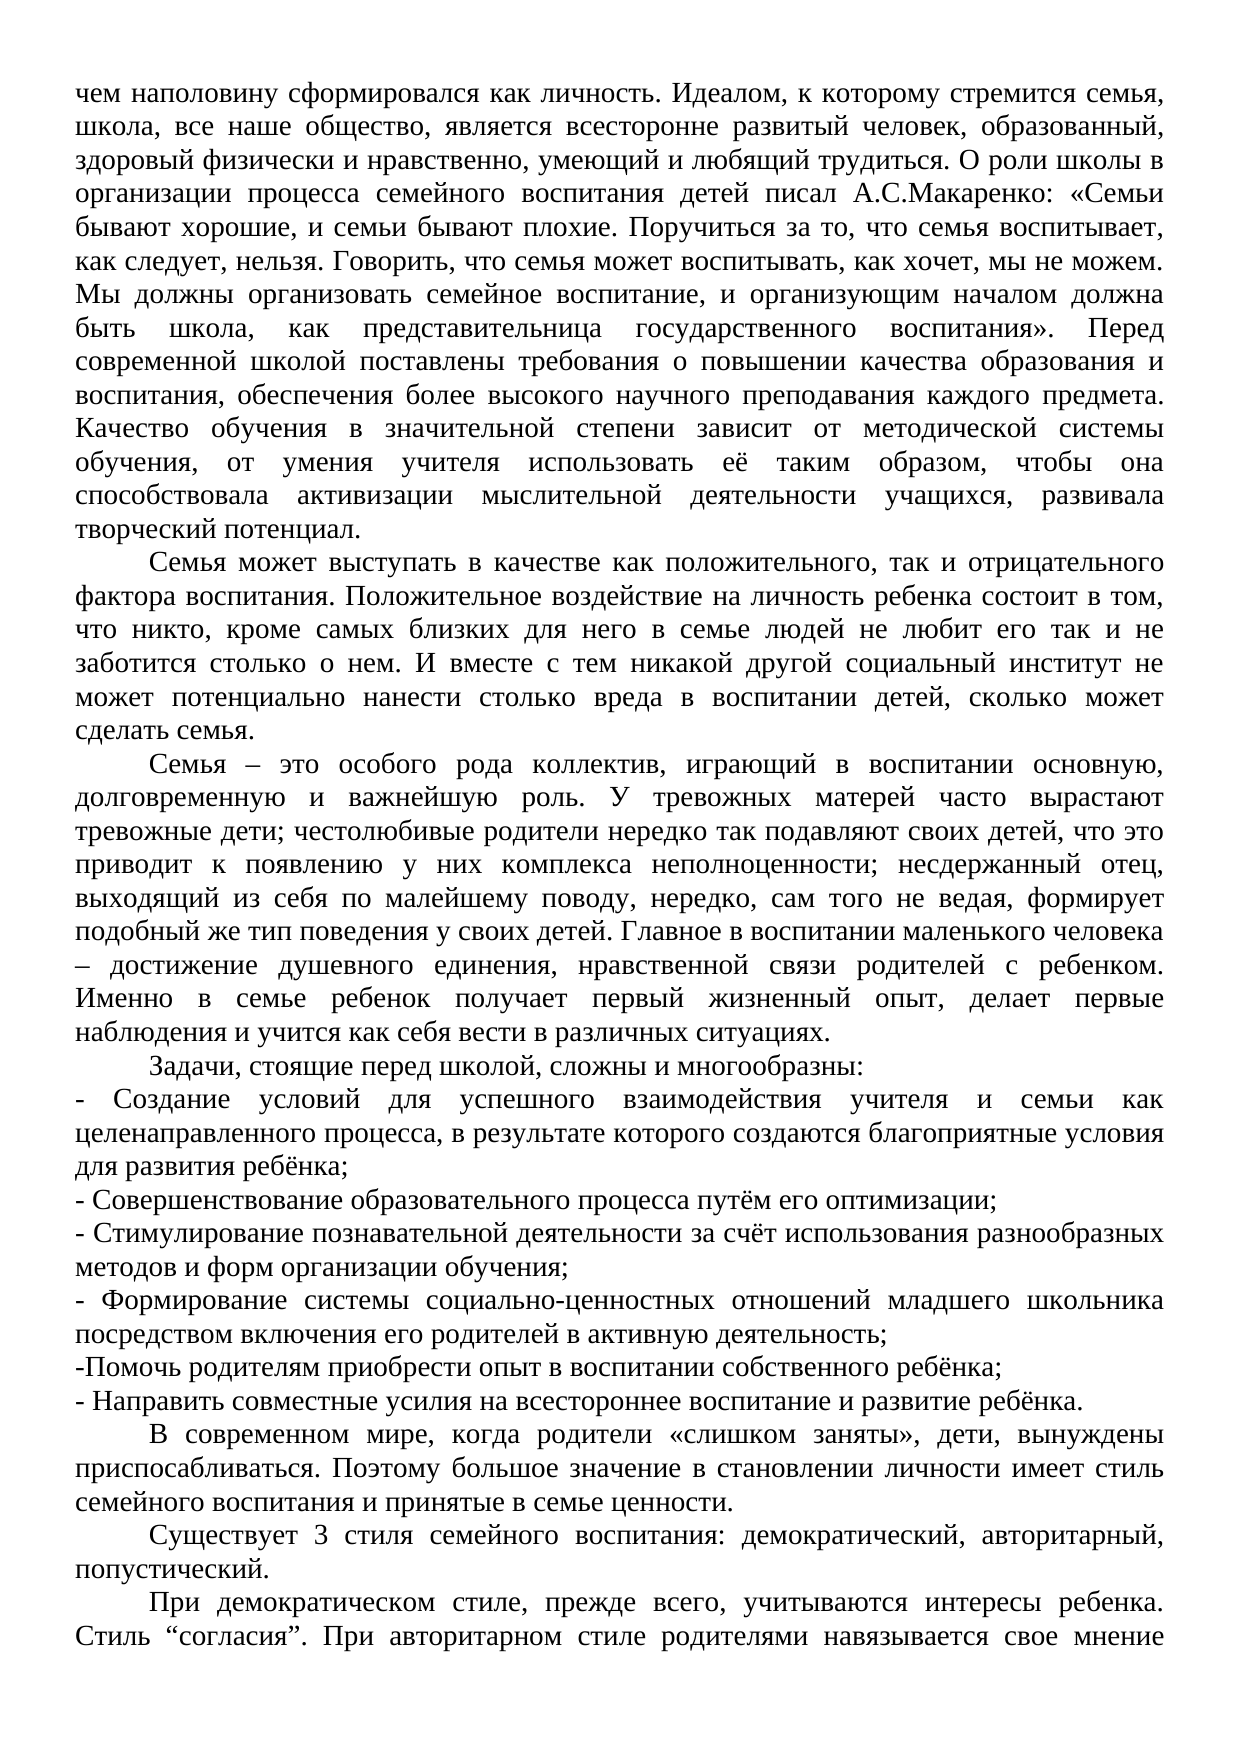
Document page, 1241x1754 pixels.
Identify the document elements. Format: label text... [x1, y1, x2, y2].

text - Стимулирование познавательной деятельности за счёт использования разнообразных методов и форм организации обучения; [75, 1215, 1165, 1282]
text - Направить совместные усилия на всестороннее воспитание и развитие ребёнка. [75, 1383, 1165, 1417]
text Семья – это особого рода коллектив, играющий в воспитании основную, долговременную и важнейшую роль. У тревожных матерей часто вырастают тревожные дети; честолюбивые родители нередко так подавляют своих детей, что это приводит к появлению у них комплекса неполноценности; несдержанный отец, выходящий из себя по малейшему поводу, нередко, сам того не ведая, формирует подобный же тип поведения у своих детей. Главное в воспитании маленького человека – достижение душевного единения, нравственной связи родителей с ребенком. Именно в семье ребенок получает первый жизненный опыт, делает первые наблюдения и учится как себя вести в различных ситуациях. [75, 746, 1165, 1048]
text Задачи, стоящие перед школой, сложны и многообразны: [75, 1048, 1165, 1081]
text Семья может выступать в качестве как положительного, так и отрицательного фактора воспитания. Положительное воздействие на личность ребенка состоит в том, что никто, кроме самых близких для него в семье людей не любит его так и не заботится столько о нем. И вместе с тем никакой другой социальный институт не может потенциально нанести столько вреда в воспитании детей, сколько может сделать семья. [75, 544, 1165, 746]
text Существует 3 стиля семейного воспитания: демократический, авторитарный, попустический. [75, 1517, 1165, 1584]
text -Помочь родителям приобрести опыт в воспитании собственного ребёнка; [75, 1349, 1165, 1383]
text - Совершенствование образовательного процесса путём его оптимизации; [75, 1182, 1165, 1215]
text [75, 75, 1165, 544]
text - Формирование системы социально-ценностных отношений младшего школьника посредством включения его родителей в активную деятельность; [75, 1282, 1165, 1349]
text - Создание условий для успешного взаимодействия учителя и семьи как целенаправленного процесса, в результате которого создаются благоприятные условия для развития ребёнка; [75, 1081, 1165, 1182]
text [75, 1584, 1165, 1651]
text В современном мире, когда родители «слишком заняты», дети, вынуждены приспосабливаться. Поэтому большое значение в становлении личности имеет стиль семейного воспитания и принятые в семье ценности. [75, 1417, 1165, 1517]
